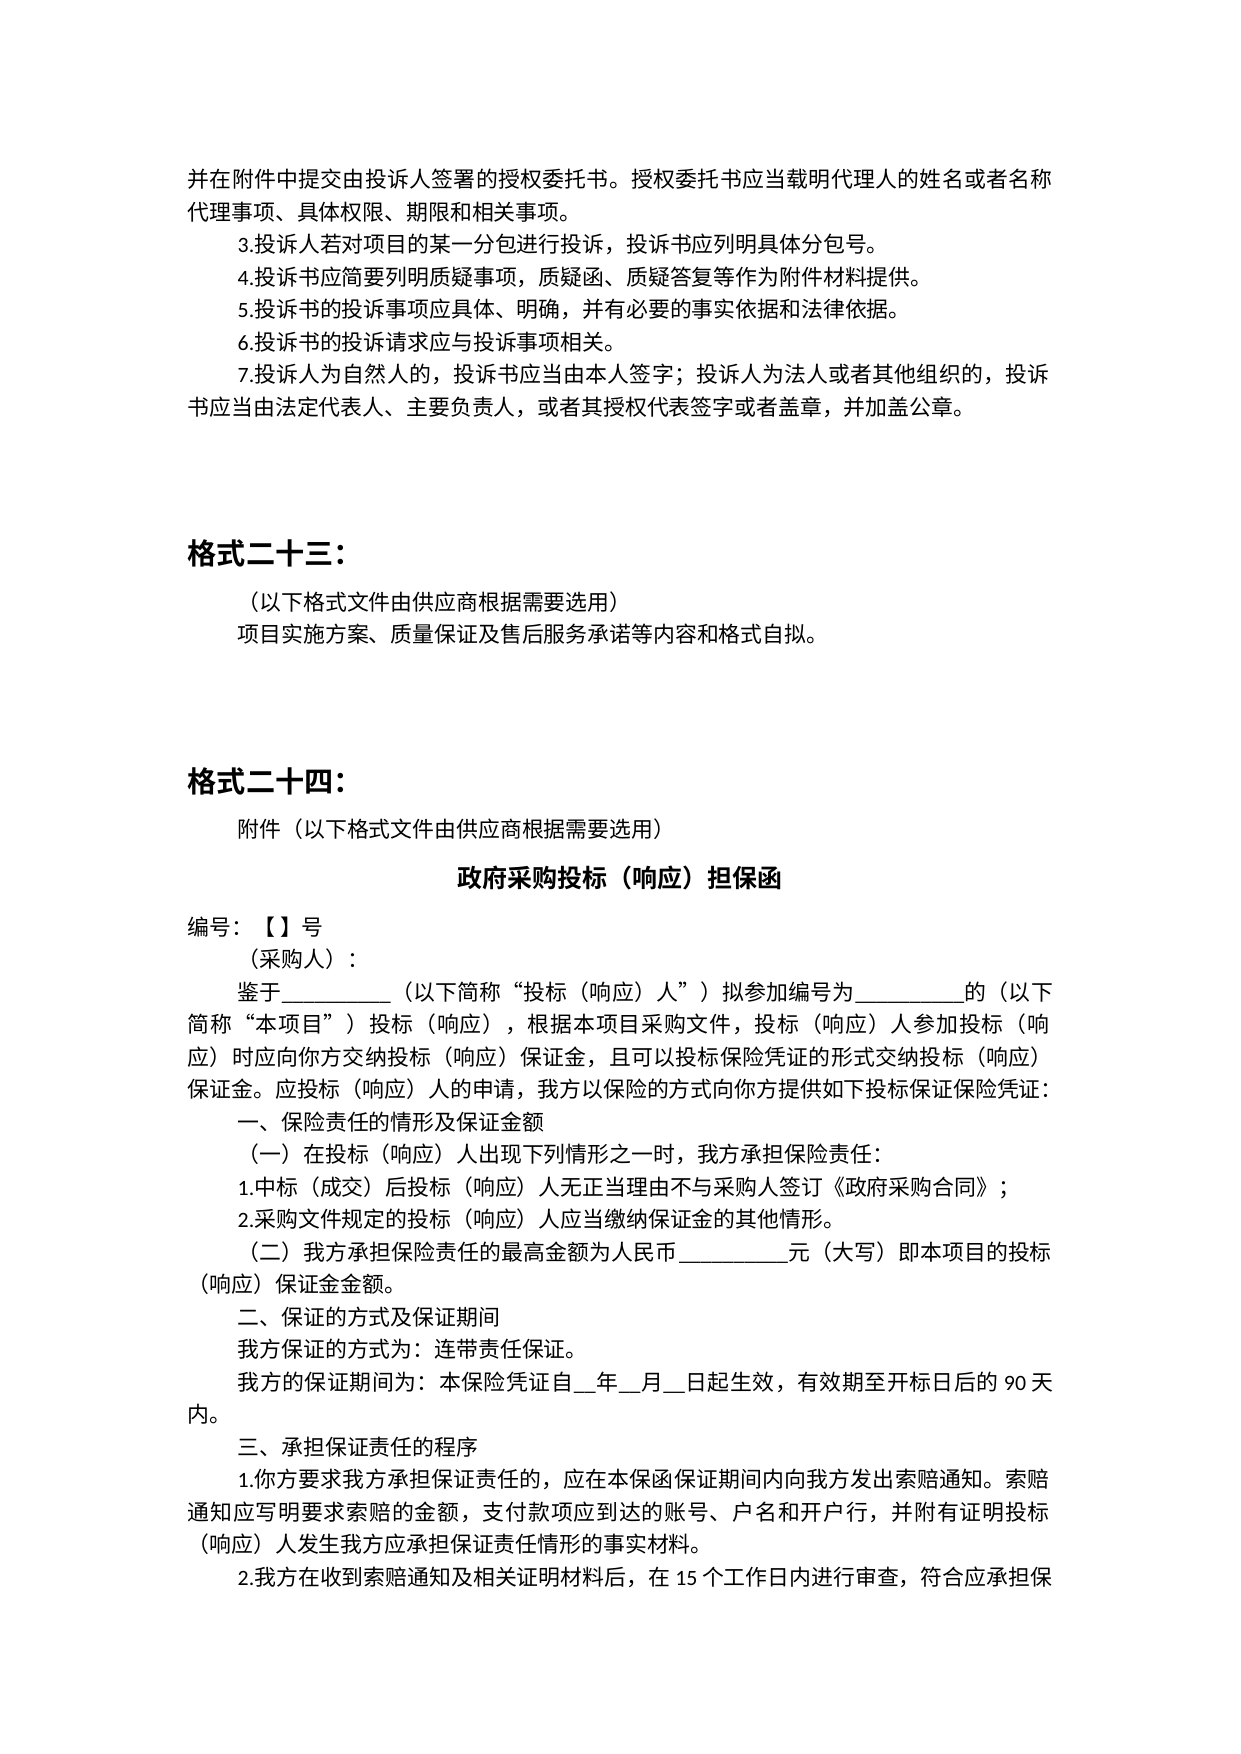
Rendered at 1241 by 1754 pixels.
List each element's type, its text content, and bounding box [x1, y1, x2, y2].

text （采购人）： [187, 942, 1053, 974]
text 编号：【 】号 [187, 909, 1053, 942]
text 4.投诉书应简要列明质疑事项，质疑函、质疑答复等作为附件材料提供。 [187, 259, 1053, 292]
text 1.中标（成交）后投标（响应）人无正当理由不与采购人签订《政府采购合同》； [187, 1169, 1053, 1202]
text 项目实施方案、质量保证及售后服务承诺等内容和格式自拟。 [187, 617, 1053, 649]
text 格式二十三： [187, 519, 1053, 584]
text （以下格式文件由供应商根据需要选用） [187, 584, 1053, 617]
text 格式二十四： [187, 747, 1053, 812]
text 三、承担保证责任的程序 [187, 1429, 1053, 1462]
text 5.投诉书的投诉事项应具体、明确，并有必要的事实依据和法律依据。 [187, 292, 1053, 324]
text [187, 162, 1053, 227]
text 2.采购文件规定的投标（响应）人应当缴纳保证金的其他情形。 [187, 1202, 1053, 1234]
text 7.投诉人为自然人的，投诉书应当由本人签字；投诉人为法人或者其他组织的，投诉书应当由法定代表人、主要负责人，或者其授权代表签字或者盖章，并加盖公章。 [187, 357, 1053, 422]
text 附件（以下格式文件由供应商根据需要选用） [187, 812, 1053, 844]
text 我方的保证期间为：本保险凭证自__年__月__日起生效，有效期至开标日后的90天内。 [187, 1364, 1053, 1429]
text 一、保险责任的情形及保证金额 [187, 1104, 1053, 1137]
text 1.你方要求我方承担保证责任的，应在本保函保证期间内向我方发出索赔通知。索赔通知应写明要求索赔的金额，支付款项应到达的账号、户名和开户行，并附有证明投标（响应）人发生我方应承担保证责任情形的事实材料。 [187, 1462, 1053, 1559]
text 3.投诉人若对项目的某一分包进行投诉，投诉书应列明具体分包号。 [187, 227, 1053, 259]
text 6.投诉书的投诉请求应与投诉事项相关。 [187, 324, 1053, 357]
text （二）我方承担保险责任的最高金额为人民币__________元（大写）即本项目的投标（响应）保证金金额。 [187, 1234, 1053, 1299]
text 我方保证的方式为：连带责任保证。 [187, 1332, 1053, 1364]
text （一）在投标（响应）人出现下列情形之一时，我方承担保险责任： [187, 1137, 1053, 1169]
text 鉴于__________（以下简称“投标（响应）人”）拟参加编号为__________的（以下简称“本项目”）投标（响应），根据本项目采购文件，投标（响应）人参加投标（响应）时应向你方交纳投标（响应）保证金，且可以投标保险凭证的形式交纳投标（响应）保证金。应投标（响应）人的申请，我方以保险的方式向你方提供如下投标保证保险凭证： [187, 974, 1053, 1104]
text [187, 1559, 1053, 1592]
text 二、保证的方式及保证期间 [187, 1299, 1053, 1332]
text 政府采购投标（响应）担保函 [187, 844, 1053, 909]
